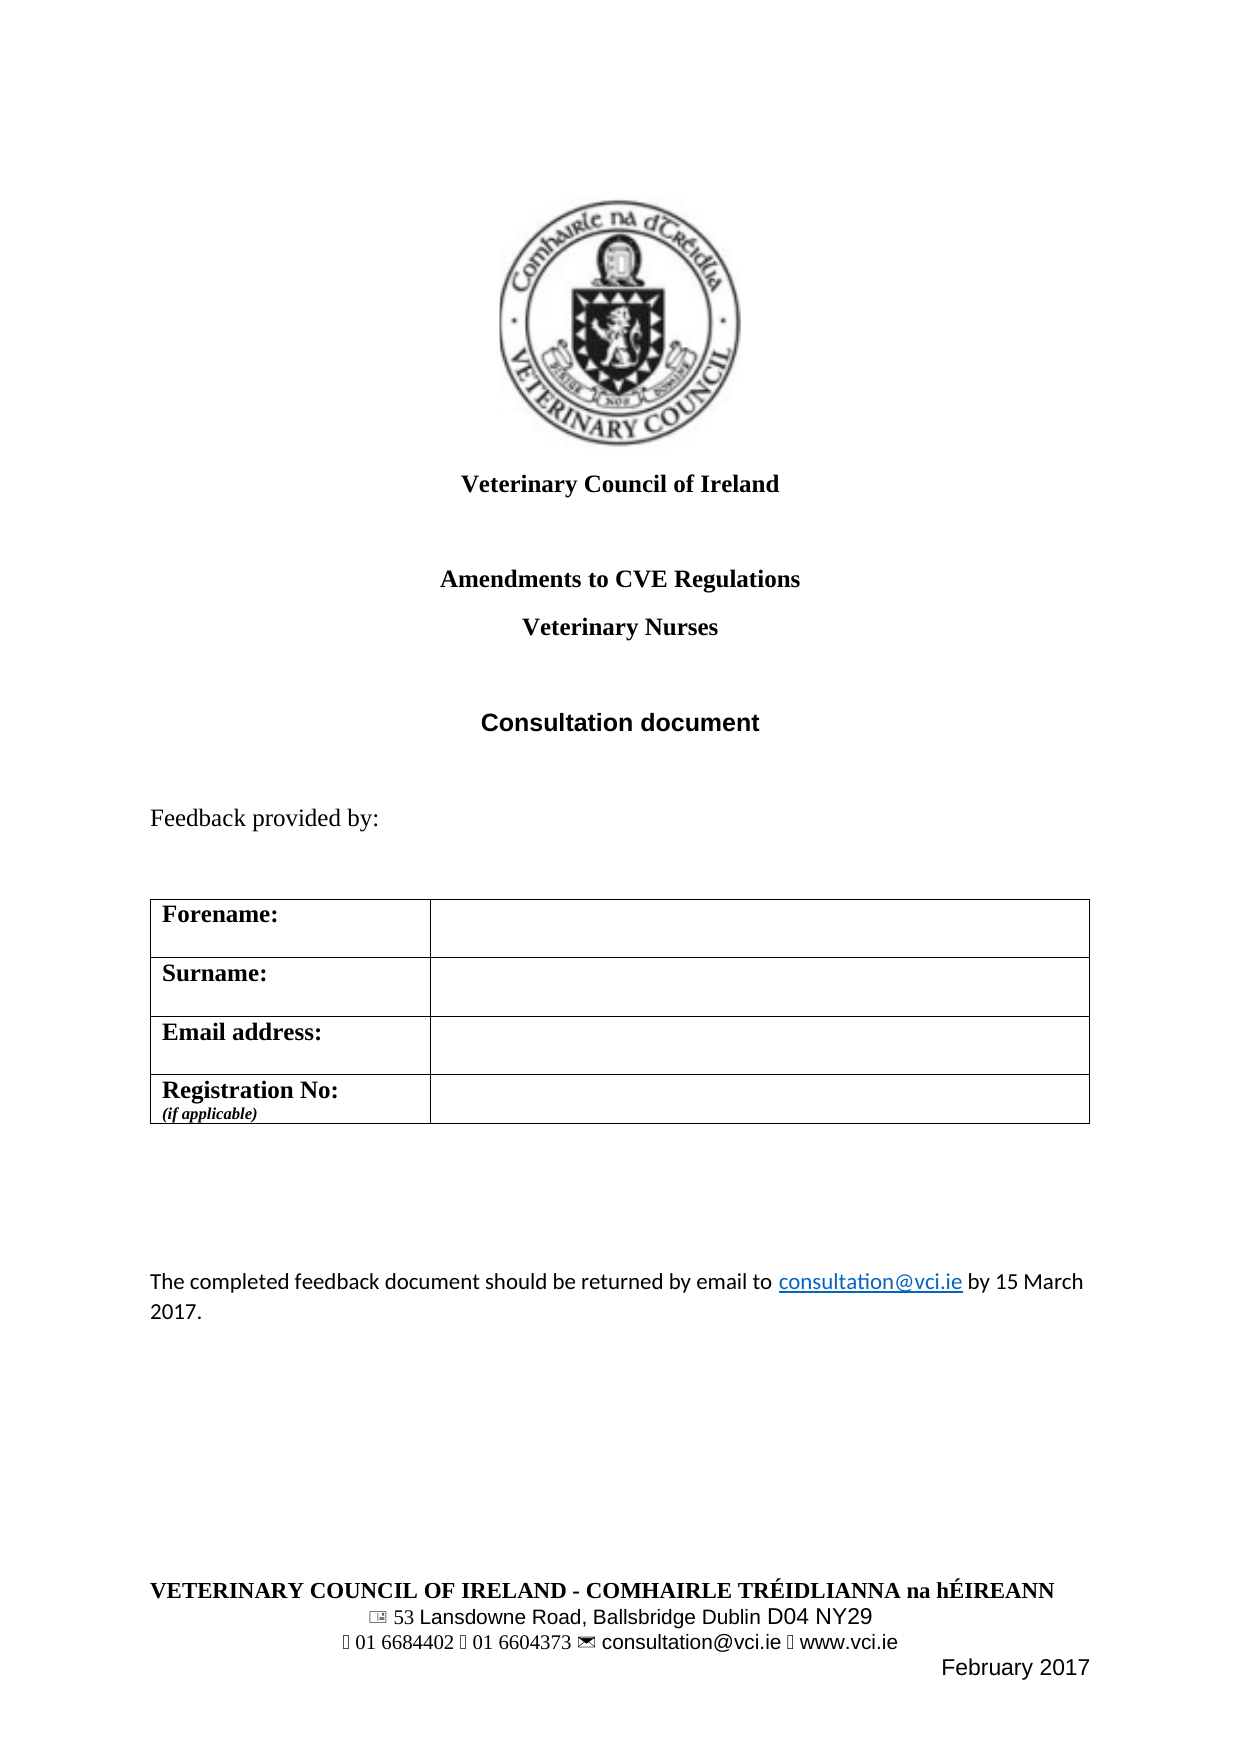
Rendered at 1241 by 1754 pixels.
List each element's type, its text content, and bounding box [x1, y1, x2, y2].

table_cell Surname: [151, 958, 430, 1016]
text Veterinary Council of Ireland [150, 469, 1090, 498]
table_cell Email address: [151, 1017, 430, 1074]
text Veterinary Nurses [150, 612, 1090, 641]
text Amendments to CVE Regulations [150, 564, 1090, 593]
table_cell [431, 1075, 1089, 1123]
text Feedback provided by: [150, 803, 1090, 832]
table_cell Registration No: (if applicable) [151, 1075, 430, 1123]
table_header Forename: [151, 900, 430, 957]
table_header [431, 900, 1089, 957]
text The completed feedback document should be returned by email to consultation@vci.ie by 15 March 2017. [150, 1267, 1090, 1325]
picture [499, 197, 741, 451]
text Consultation document [150, 708, 1090, 736]
table_cell [431, 958, 1089, 1016]
table_cell [431, 1017, 1089, 1074]
